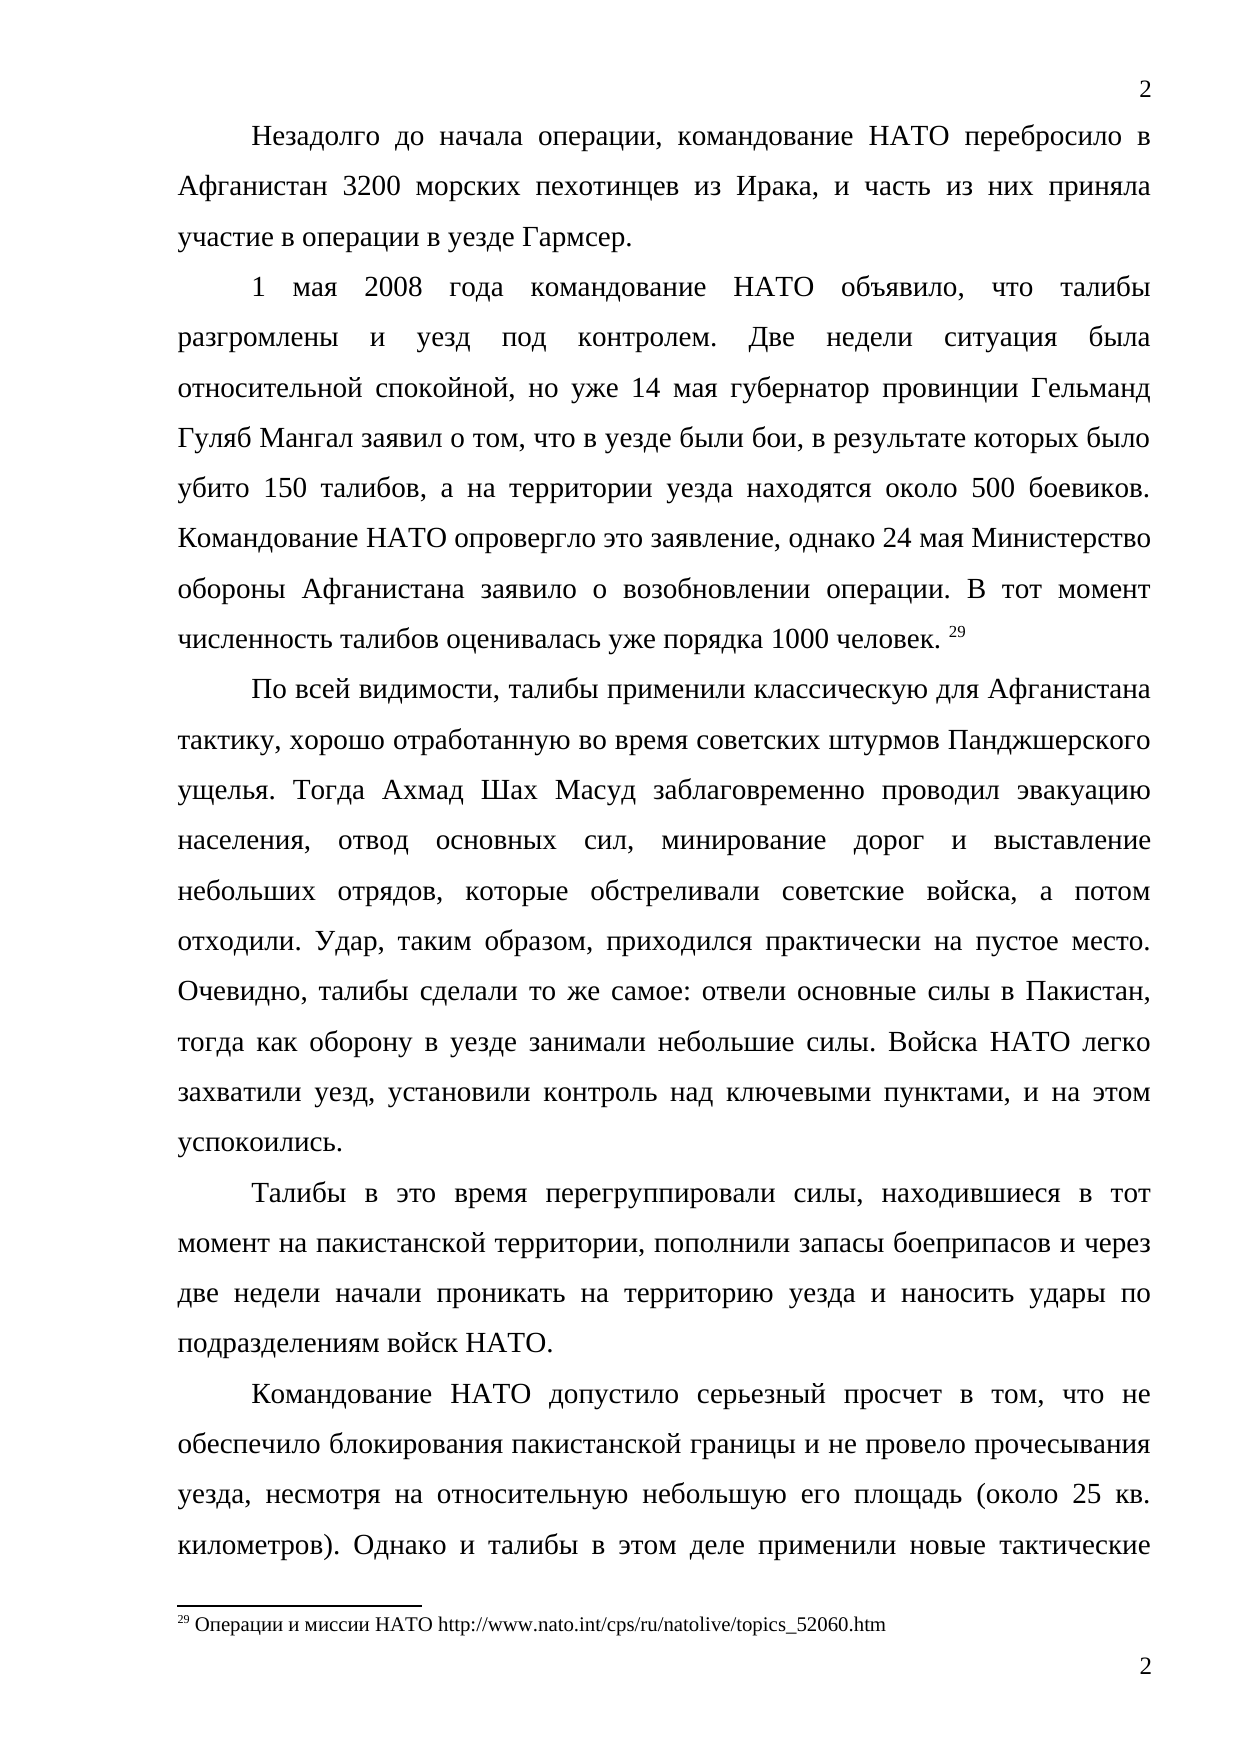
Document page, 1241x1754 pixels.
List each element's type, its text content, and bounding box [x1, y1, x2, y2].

text 1 мая 2008 года командование НАТО объявило, что талибы разгромлены и уезд под контролем. Две недели ситуация была относительной спокойной, но уже 14 мая губернатор провинции Гельманд Гуляб Мангал заявил о том, что в уезде были бои, в результате которых было убито 150 талибов, а на территории уезда находятся около 500 боевиков. Командование НАТО опровергло это заявление, однако 24 мая Министерство обороны Афганистана заявило о возобновлении операции. В тот момент численность талибов оценивалась уже порядка 1000 человек. [177, 269, 1152, 655]
text По всей видимости, талибы применили классическую для Афганистана тактику, хорошо отработанную во время советских штурмов Панджшерского ущелья. Тогда Ахмад Шах Масуд заблаговременно проводил эвакуацию населения, отвод основных сил, минирование дорог и выставление небольших отрядов, которые обстреливали советские войска, а потом отходили. Удар, таким образом, приходился практически на пустое место. Очевидно, талибы сделали то же самое: отвели основные силы в Пакистан, тогда как оборону в уезде занимали небольшие силы. Войска НАТО легко захватили уезд, установили контроль над ключевыми пунктами, и на этом успокоились. [177, 672, 1152, 1158]
text Талибы в это время перегруппировали силы, находившиеся в тот момент на пакистанской территории, пополнили запасы боеприпасов и через две недели начали проникать на территорию уезда и наносить удары по подразделениям войск НАТО. [177, 1175, 1152, 1359]
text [177, 1376, 1152, 1560]
text Незадолго до начала операции, командование НАТО перебросило в Афганистан 3200 морских пехотинцев из Ирака, и часть из них приняла участие в операции в уезде Гармсер. [177, 118, 1152, 252]
